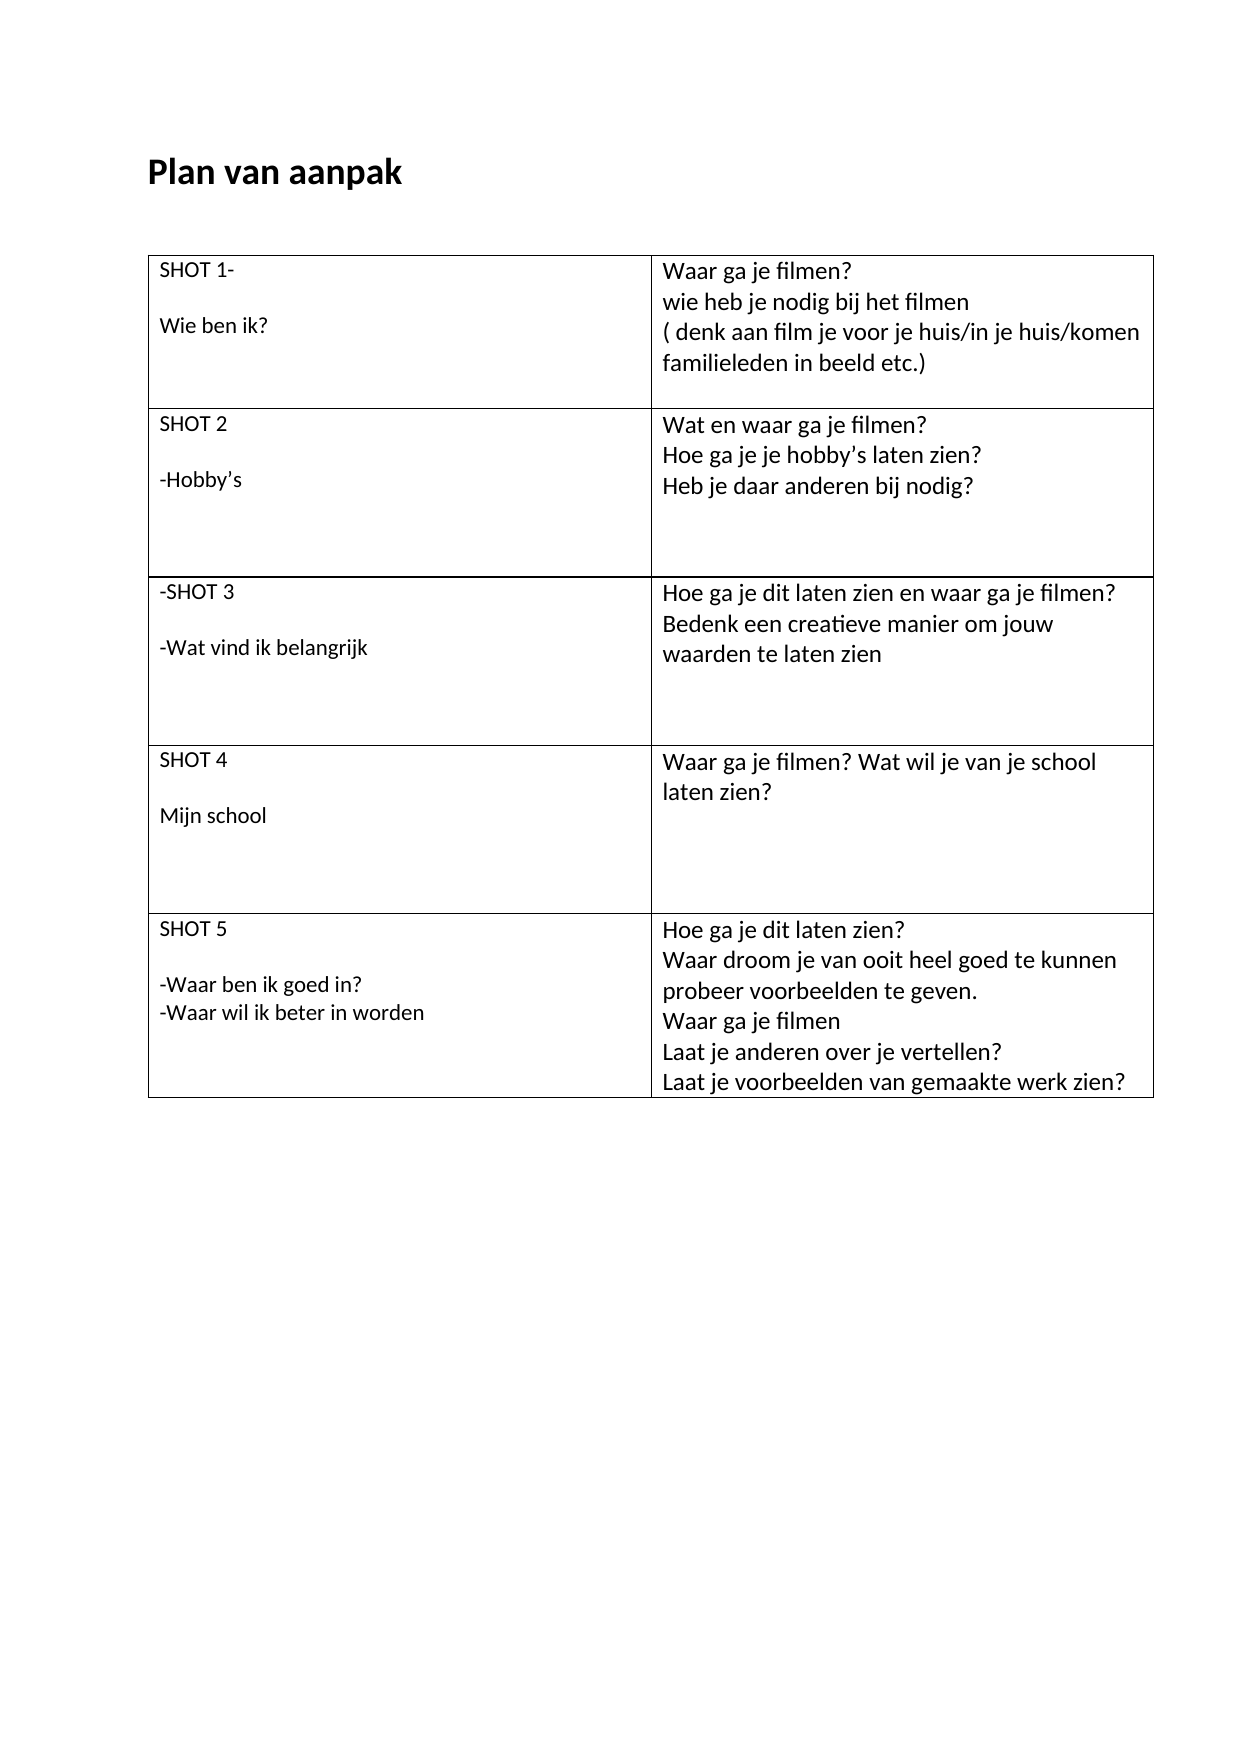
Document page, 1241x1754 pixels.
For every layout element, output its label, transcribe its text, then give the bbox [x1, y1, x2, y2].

table_cell -SHOT 3 -Wat vind ik belangrijk [149, 578, 651, 744]
table_cell Hoe ga je dit laten zien en waar ga je filmen? Bedenk een creatieve manier om jouw waarden te laten zien [652, 578, 1153, 744]
text Plan van aanpak [148, 148, 1093, 193]
table_header SHOT 1- Wie ben ik? [149, 256, 651, 408]
table_cell SHOT 2 -Hobby’s [149, 409, 651, 576]
table_cell SHOT 5 -Waar ben ik goed in? -Waar wil ik beter in worden [149, 914, 651, 1097]
table_cell Wat en waar ga je filmen? Hoe ga je je hobby’s laten zien? Heb je daar anderen bij nodig? [652, 409, 1153, 576]
table_cell Hoe ga je dit laten zien? Waar droom je van ooit heel goed te kunnen probeer voorbeelden te geven. Waar ga je filmen Laat je anderen over je vertellen? Laat je voorbeelden van gemaakte werk zien? [652, 914, 1153, 1097]
table_cell Waar ga je filmen? Wat wil je van je school laten zien? [652, 746, 1153, 913]
table_header Waar ga je filmen? wie heb je nodig bij het filmen ( denk aan film je voor je huis/in je huis/komen familieleden in beeld etc.) [652, 256, 1153, 408]
table_cell SHOT 4 Mijn school [149, 746, 651, 913]
